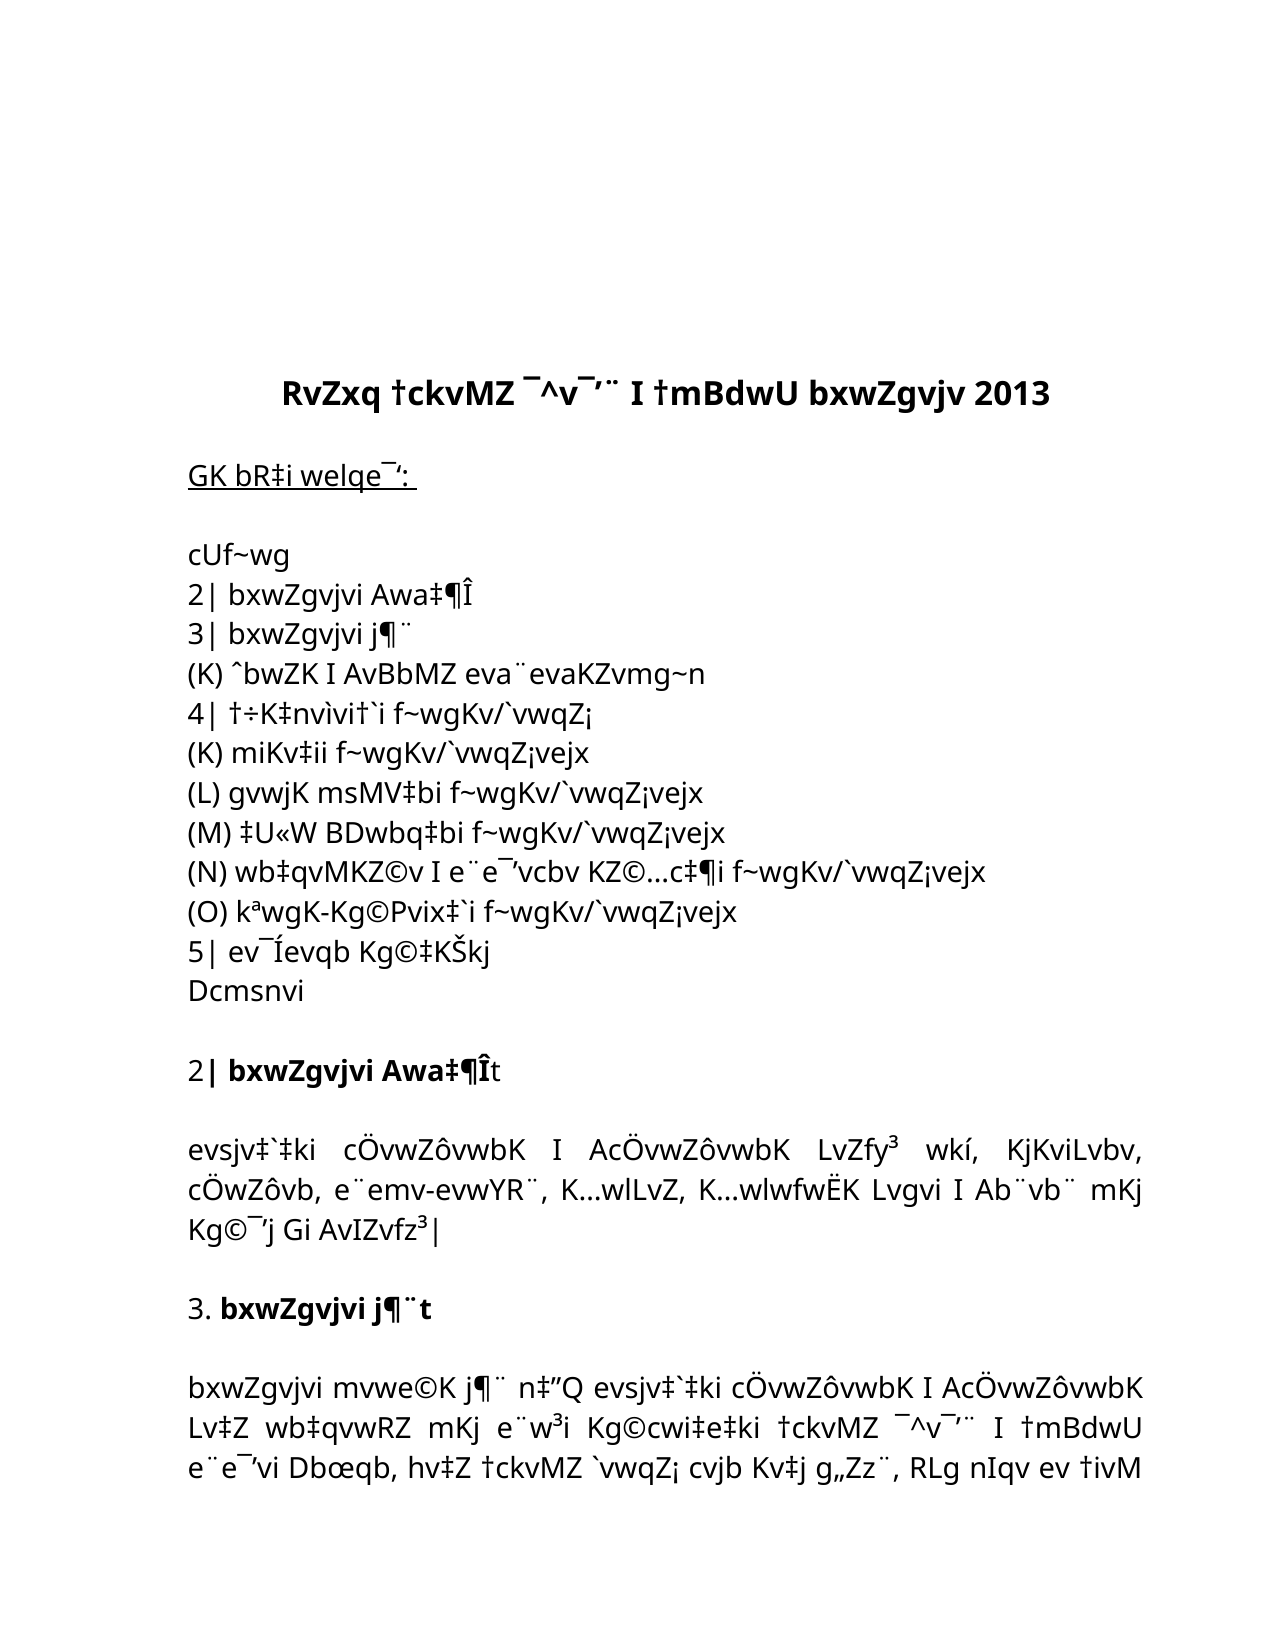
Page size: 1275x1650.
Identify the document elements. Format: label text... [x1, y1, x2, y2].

text 2| bxwZgvjvi Awa‡¶Î [187, 574, 1144, 613]
text 4| †÷K‡nvìvi†`i f~wgKv/`vwqZ¡ [187, 693, 1144, 733]
text RvZxq †ckvMZ ¯^v¯’¨ I †mBdwU bxwZgvjv 2013 [187, 370, 1144, 415]
text cUf~wg [187, 534, 1144, 574]
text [187, 1368, 1144, 1487]
text (N) wb‡qvMKZ©v I e¨e¯’vcbv KZ©…c‡¶i f~wgKv/`vwqZ¡vejx [187, 852, 1144, 891]
text (K) ˆbwZK I AvBbMZ eva¨evaKZvmg~n [187, 653, 1144, 693]
text GK bR‡i welqe¯‘: [187, 455, 1144, 494]
text (M) ‡U«W BDwbq‡bi f~wgKv/`vwqZ¡vejx [187, 812, 1144, 852]
text 3| bxwZgvjvi j¶¨ [187, 613, 1144, 653]
text 5| ev¯Íevqb Kg©‡KŠkj [187, 931, 1144, 971]
text 2| bxwZgvjvi Awa‡¶Ît [187, 1050, 1144, 1090]
text Dcmsnvi [187, 971, 1144, 1010]
text (L) gvwjK msMV‡bi f~wgKv/`vwqZ¡vejx [187, 772, 1144, 812]
text (K) miKv‡ii f~wgKv/`vwqZ¡vejx [187, 733, 1144, 772]
text evsjv‡`‡ki cÖvwZôvwbK I AcÖvwZôvwbK LvZfy³ wkí, KjKviLvbv, cÖwZôvb, e¨emv-evwYR¨, K…wlLvZ, K…wlwfwËK Lvgvi I Ab¨vb¨ mKj Kg©¯’j Gi AvIZvfz³| [187, 1129, 1144, 1248]
text (O) kªwgK-Kg©Pvix‡`i f~wgKv/`vwqZ¡vejx [187, 891, 1144, 931]
text 3. bxwZgvjvi j¶¨t [187, 1288, 1144, 1328]
